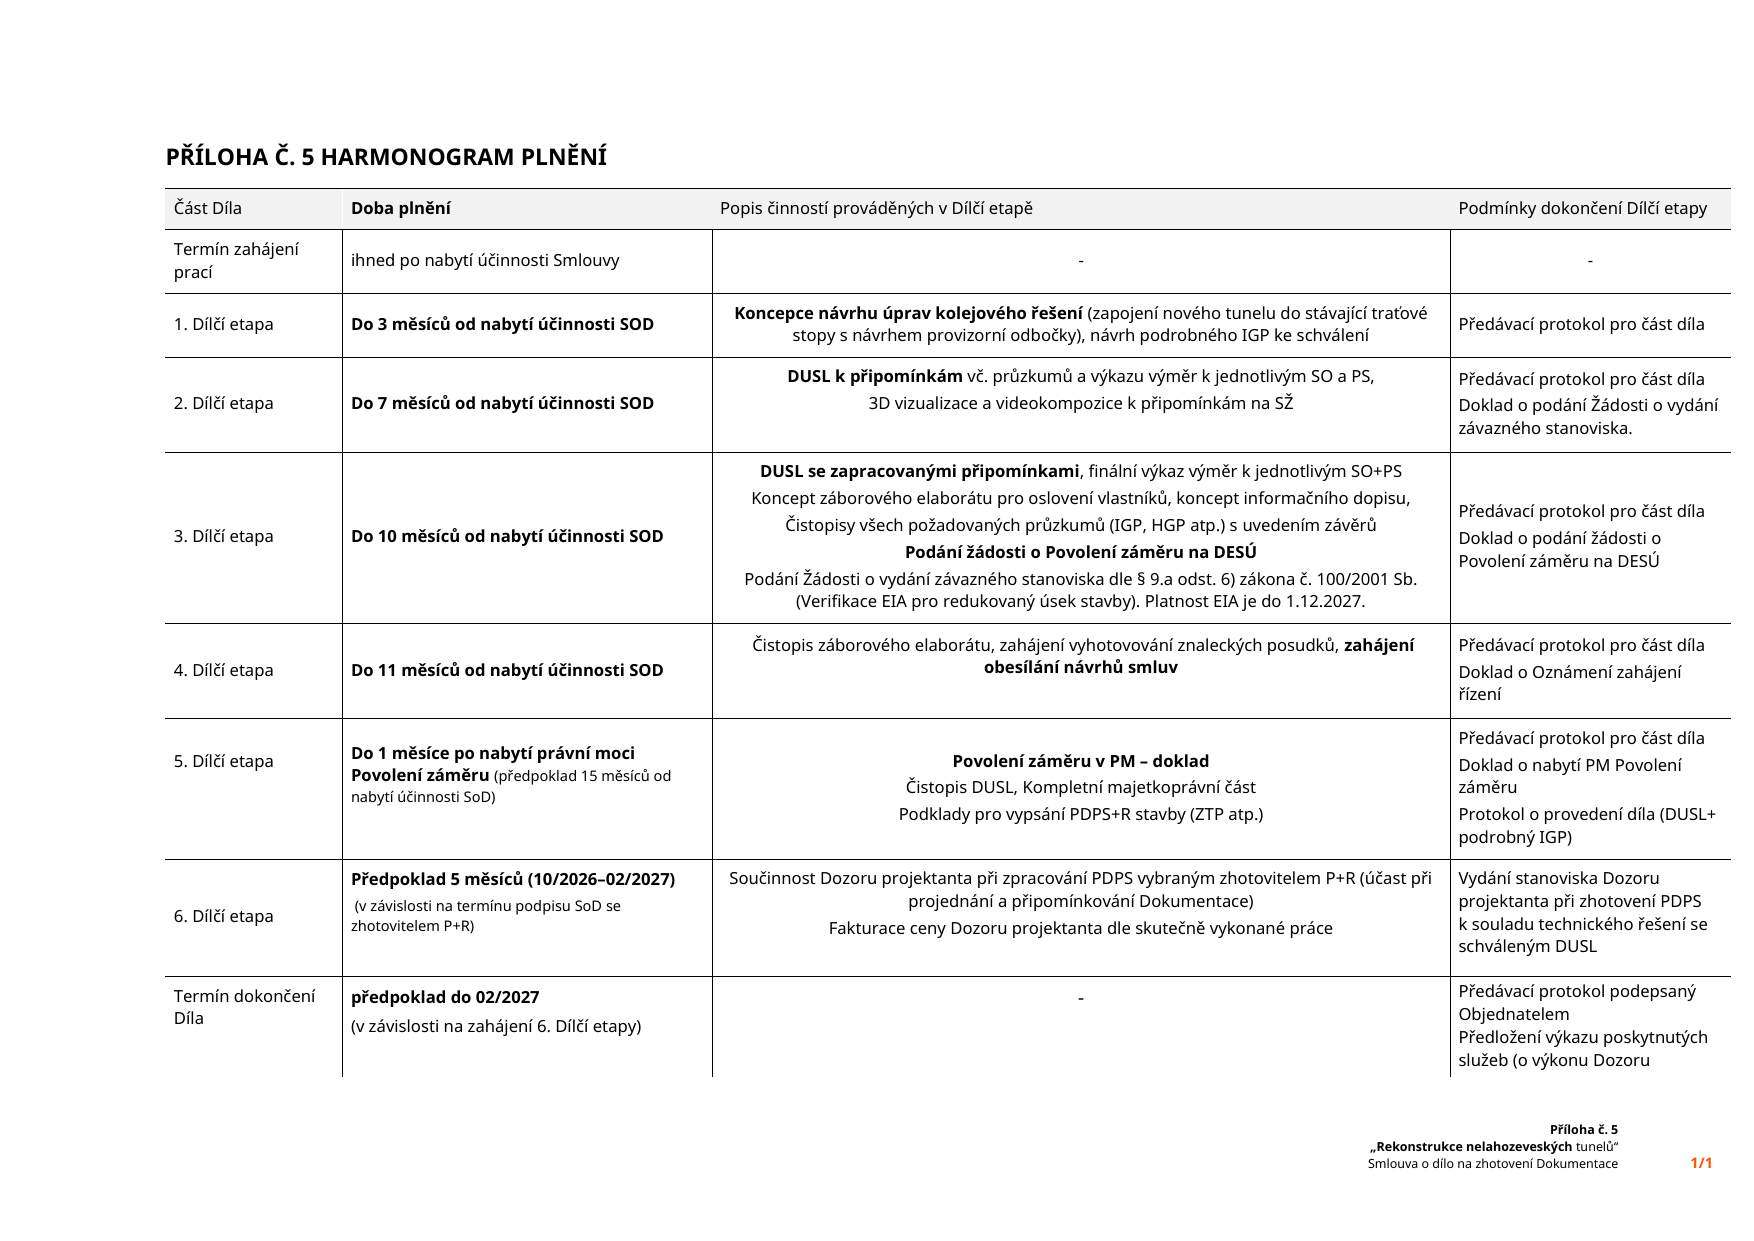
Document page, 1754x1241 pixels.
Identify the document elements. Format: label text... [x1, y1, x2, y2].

table_cell Termín zahájení prací [165, 230, 342, 293]
table_cell 5. Dílčí etapa [165, 719, 342, 858]
text Příloha č. 5 Harmonogram plnění [165, 141, 1713, 173]
table_cell Povolení záměru v PM – doklad Čistopis DUSL, Kompletní majetkoprávní část Podklady pro vypsání PDPS+R stavby (ZTP atp.) [713, 719, 1450, 858]
table_cell 3. Dílčí etapa [165, 453, 342, 623]
table_cell Předávací protokol pro část díla [1451, 294, 1731, 357]
table_header Popis činností prováděných v Dílčí etapě [712, 189, 1450, 229]
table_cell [1451, 977, 1731, 1077]
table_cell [343, 977, 712, 1077]
table_cell 4. Dílčí etapa [165, 624, 342, 718]
table_cell Do 10 měsíců od nabytí účinnosti SOD [343, 453, 712, 623]
table_header Část Díla [165, 189, 342, 229]
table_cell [165, 977, 342, 1077]
table_cell DUSL se zapracovanými připomínkami, finální výkaz výměr k jednotlivým SO+PS Koncept záborového elaborátu pro oslovení vlastníků, koncept informačního dopisu, Čistopisy všech požadovaných průzkumů (IGP, HGP atp.) s uvedením závěrů Podání žádosti o Povolení záměru na DESÚ Podání Žádosti o vydání závazného stanoviska dle § 9.a odst. 6) zákona č. 100/2001 Sb. (Verifikace EIA pro redukovaný úsek stavby). Platnost EIA je do 1.12.2027. [713, 453, 1450, 623]
table_cell Koncepce návrhu úprav kolejového řešení (zapojení nového tunelu do stávající traťové stopy s návrhem provizorní odbočky), návrh podrobného IGP ke schválení [713, 294, 1450, 357]
table_cell Vydání stanoviska Dozoru projektanta při zhotovení PDPS k souladu technického řešení se schváleným DUSL [1451, 860, 1731, 976]
table_cell ihned po nabytí účinnosti Smlouvy [343, 230, 712, 293]
table_header Podmínky dokončení Dílčí etapy [1450, 189, 1731, 229]
table_header Doba plnění [343, 189, 712, 229]
table_cell Do 1 měsíce po nabytí právní moci Povolení záměru (předpoklad 15 měsíců od nabytí účinnosti SoD) [343, 719, 712, 858]
table_cell Předávací protokol pro část díla Doklad o nabytí PM Povolení záměru Protokol o provedení díla (DUSL+ podrobný IGP) [1451, 719, 1731, 858]
table_cell 1. Dílčí etapa [165, 294, 342, 357]
table_cell - [713, 977, 1450, 1077]
table_cell 2. Dílčí etapa [165, 358, 342, 452]
table_cell Součinnost Dozoru projektanta při zpracování PDPS vybraným zhotovitelem P+R (účast při projednání a připomínkování Dokumentace) Fakturace ceny Dozoru projektanta dle skutečně vykonané práce [713, 860, 1450, 976]
table_cell DUSL k připomínkám vč. průzkumů a výkazu výměr k jednotlivým SO a PS, 3D vizualizace a videokompozice k připomínkám na SŽ [713, 358, 1450, 452]
table_cell Předávací protokol pro část díla Doklad o podání Žádosti o vydání závazného stanoviska. [1451, 358, 1731, 452]
table_cell Do 11 měsíců od nabytí účinnosti SOD [343, 624, 712, 718]
table_cell Předávací protokol pro část díla Doklad o Oznámení zahájení řízení [1451, 624, 1731, 718]
table_cell Do 7 měsíců od nabytí účinnosti SOD [343, 358, 712, 452]
table_cell Předávací protokol pro část díla Doklad o podání žádosti o Povolení záměru na DESÚ [1451, 453, 1731, 623]
table_cell - [713, 230, 1450, 293]
table_cell 6. Dílčí etapa [165, 860, 342, 976]
table_cell - [1451, 230, 1731, 293]
table_cell Čistopis záborového elaborátu, zahájení vyhotovování znaleckých posudků, zahájení obesílání návrhů smluv [713, 624, 1450, 718]
table_cell Předpoklad 5 měsíců (10/2026–02/2027) (v závislosti na termínu podpisu SoD se zhotovitelem P+R) [343, 860, 712, 976]
table_cell Do 3 měsíců od nabytí účinnosti SOD [343, 294, 712, 357]
